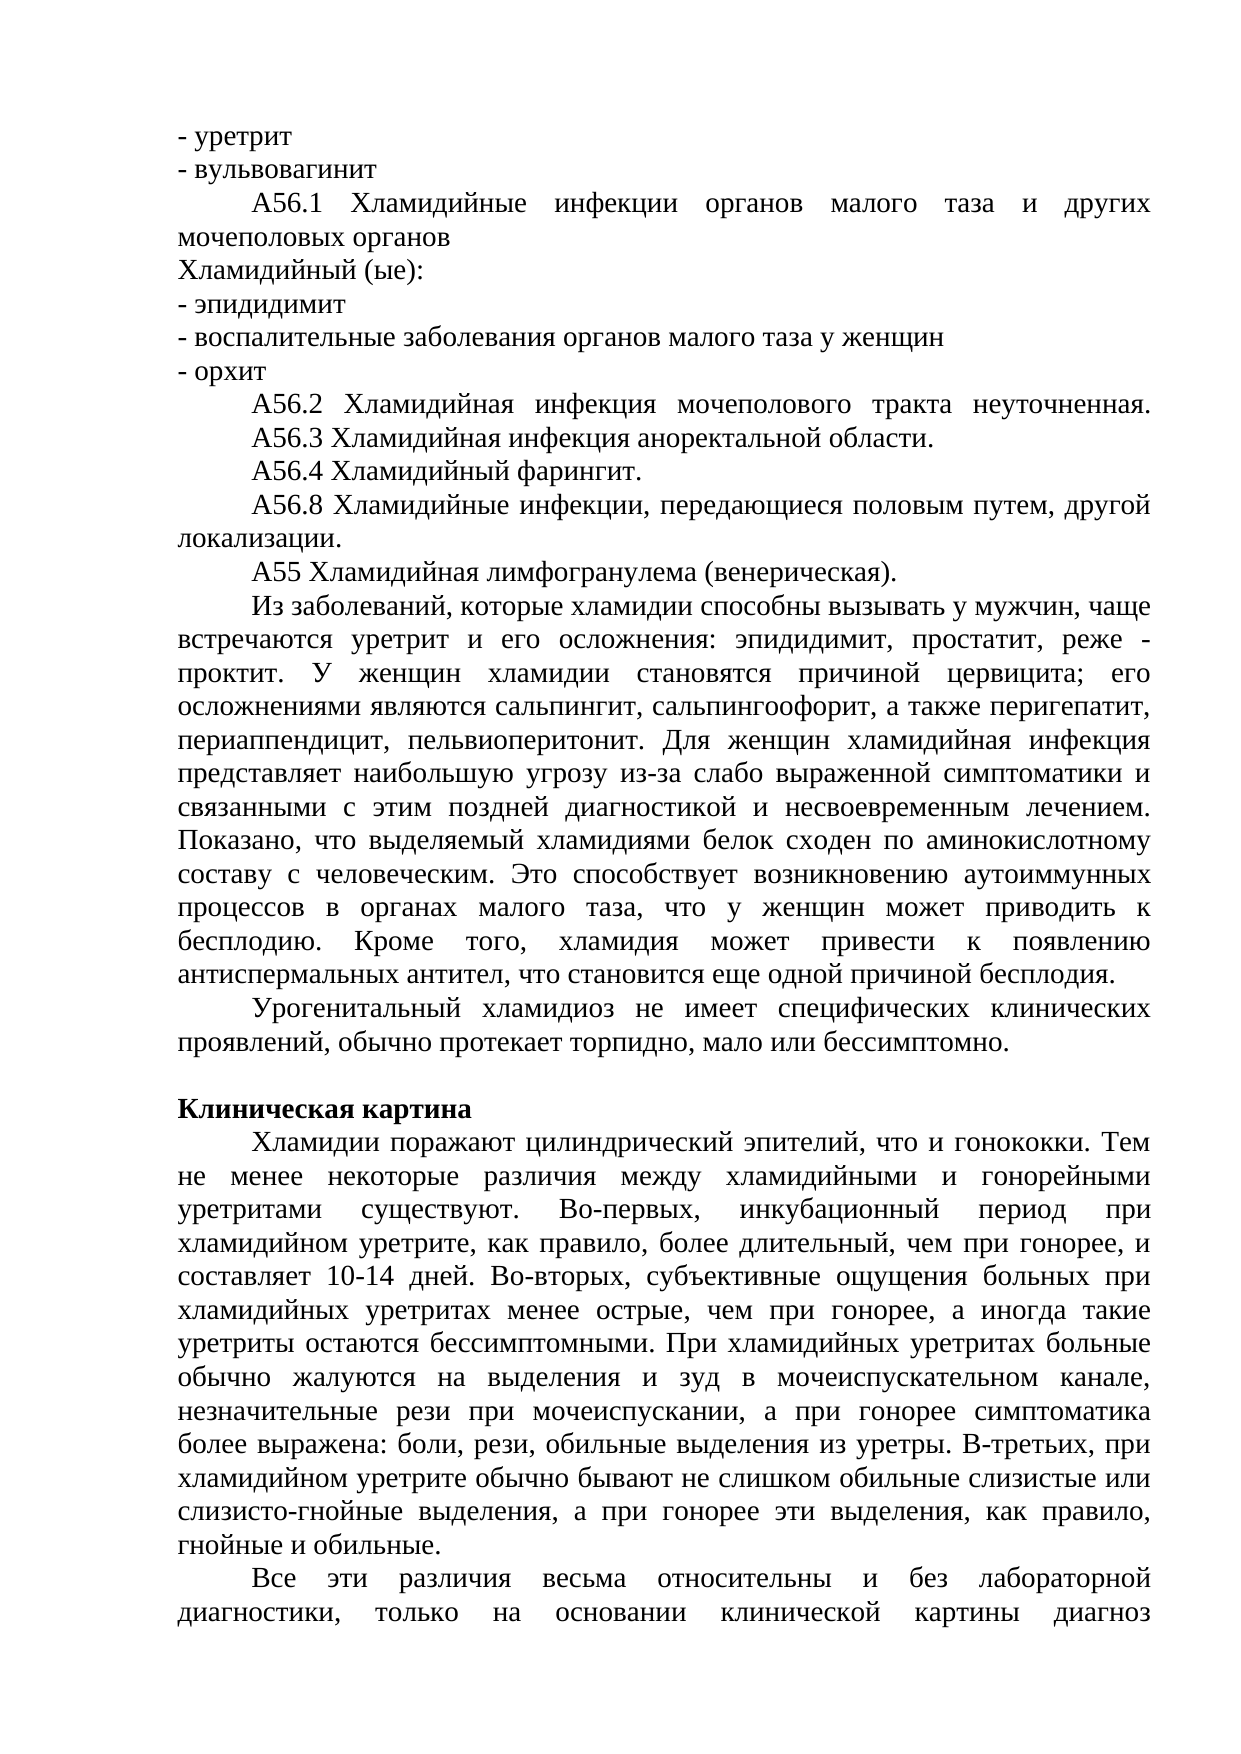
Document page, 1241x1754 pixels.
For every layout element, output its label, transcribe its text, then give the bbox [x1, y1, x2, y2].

text Хламидии поражают цилиндрический эпителий, что и гонококки. Тем не менее некоторые различия между хламидийными и гонорейными уретритами существуют. Во-первых, инкубационный период при хламидийном уретрите, как правило, более длительный, чем при гонорее, и составляет 10-14 дней. Во-вторых, субъективные ощущения больных при хламидийных уретритах менее острые, чем при гонорее, а иногда такие уретриты остаются бессимптомными. При хламидийных уретритах больные обычно жалуются на выделения и зуд в мочеиспускательном канале, незначительные рези при мочеиспускании, а при гонорее симптоматика более выражена: боли, рези, обильные выделения из уретры. В-третьих, при хламидийном уретрите обычно бывают не слишком обильные слизистые или слизисто-гнойные выделения, а при гонорее эти выделения, как правило, гнойные и обильные. [177, 1124, 1152, 1560]
text - уретрит [177, 118, 1152, 152]
text - вульвовагинит [177, 152, 1152, 185]
text Из заболеваний, которые хламидии способны вызывать у мужчин, чаще встречаются уретрит и его осложнения: эпидидимит, простатит, реже - проктит. У женщин хламидии становятся причиной цервицита; его осложнениями являются сальпингит, сальпингоофорит, а также перигепатит, периаппендицит, пельвиоперитонит. Для женщин хламидийная инфекция представляет наибольшую угрозу из-за слабо выраженной симптоматики и связанными с этим поздней диагностикой и несвоевременным лечением. Показано, что выделяемый хламидиями белок сходен по аминокислотному составу с человеческим. Это способствует возникновению аутоиммунных процессов в органах малого таза, что у женщин может приводить к бесплодию. Кроме того, хламидия может привести к появлению антиспермальных антител, что становится еще одной причиной бесплодия. [177, 588, 1152, 990]
text Клиническая картина [177, 1091, 1152, 1124]
text - эпидидимит [177, 286, 1152, 319]
text - воспалительные заболевания органов малого таза у женщин [177, 319, 1152, 353]
text Хламидийный (ые): [177, 252, 1152, 286]
text Урогенитальный хламидиоз не имеет специфических клинических проявлений, обычно протекает торпидно, мало или бессимптомно. [177, 990, 1152, 1057]
text - орхит [177, 353, 1152, 386]
text А56.8 Хламидийные инфекции, передающиеся половым путем, другой локализации. [177, 487, 1152, 554]
text А56.4 Хламидийный фарингит. [177, 453, 1152, 487]
text А56.2 Хламидийная инфекция мочеполового тракта неуточненная. А56.3 Хламидийная инфекция аноректальной области. [251, 386, 1152, 453]
text А56.1 Хламидийные инфекции органов малого таза и других мочеполовых органов [177, 185, 1152, 252]
text А55 Хламидийная лимфогранулема (венерическая). [177, 554, 1152, 588]
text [177, 1560, 1152, 1627]
